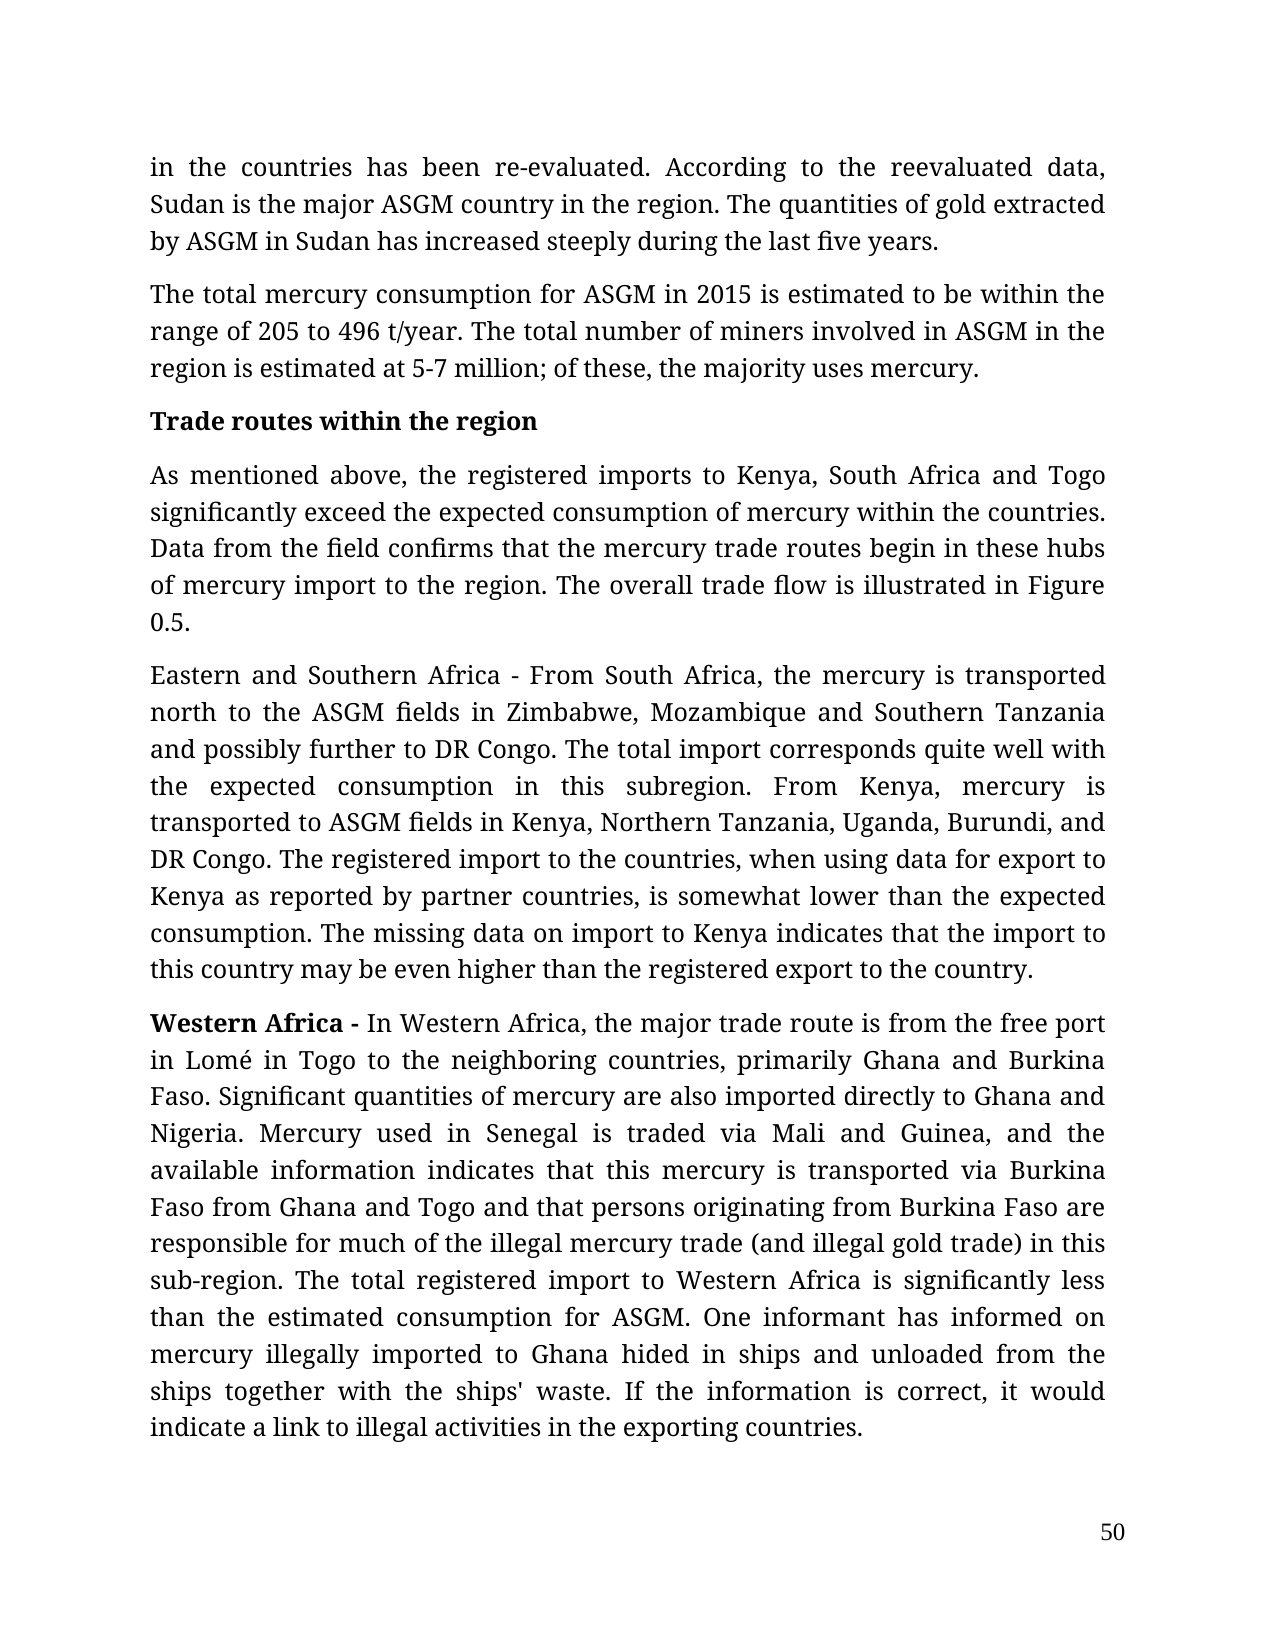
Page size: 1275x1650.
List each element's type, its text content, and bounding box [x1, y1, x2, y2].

text The total mercury consumption for ASGM in 2015 is estimated to be within the range of 205 to 496 t/year. The total number of miners involved in ASGM in the region is estimated at 5-7 million; of these, the majority uses mercury. [150, 277, 1107, 384]
text Western Africa - In Western Africa, the major trade route is from the free port in Lomé in Togo to the neighboring countries, primarily Ghana and Burkina Faso. Significant quantities of mercury are also imported directly to Ghana and Nigeria. Mercury used in Senegal is traded via Mali and Guinea, and the available information indicates that this mercury is transported via Burkina Faso from Ghana and Togo and that persons originating from Burkina Faso are responsible for much of the illegal mercury trade (and illegal gold trade) in this sub-region. The total registered import to Western Africa is significantly less than the estimated consumption for ASGM. One informant has informed on mercury illegally imported to Ghana hided in ships and unloaded from the ships together with the ships' waste. If the information is correct, it would indicate a link to illegal activities in the exporting countries. [150, 1006, 1107, 1444]
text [150, 150, 1107, 258]
text As mentioned above, the registered imports to Kenya, South Africa and Togo significantly exceed the expected consumption of mercury within the countries. Data from the field confirms that the mercury trade routes begin in these hubs of mercury import to the region. The overall trade flow is illustrated in Figure 0.5. [150, 457, 1107, 638]
text Trade routes within the region [150, 404, 1107, 438]
text Eastern and Southern Africa - From South Africa, the mercury is transported north to the ASGM fields in Zimbabwe, Mozambique and Southern Tanzania and possibly further to DR Congo. The total import corresponds quite well with the expected consumption in this subregion. From Kenya, mercury is transported to ASGM fields in Kenya, Northern Tanzania, Uganda, Burundi, and DR Congo. The registered import to the countries, when using data for export to Kenya as reported by partner countries, is somewhat lower than the expected consumption. The missing data on import to Kenya indicates that the import to this country may be even higher than the registered export to the country. [150, 658, 1107, 986]
